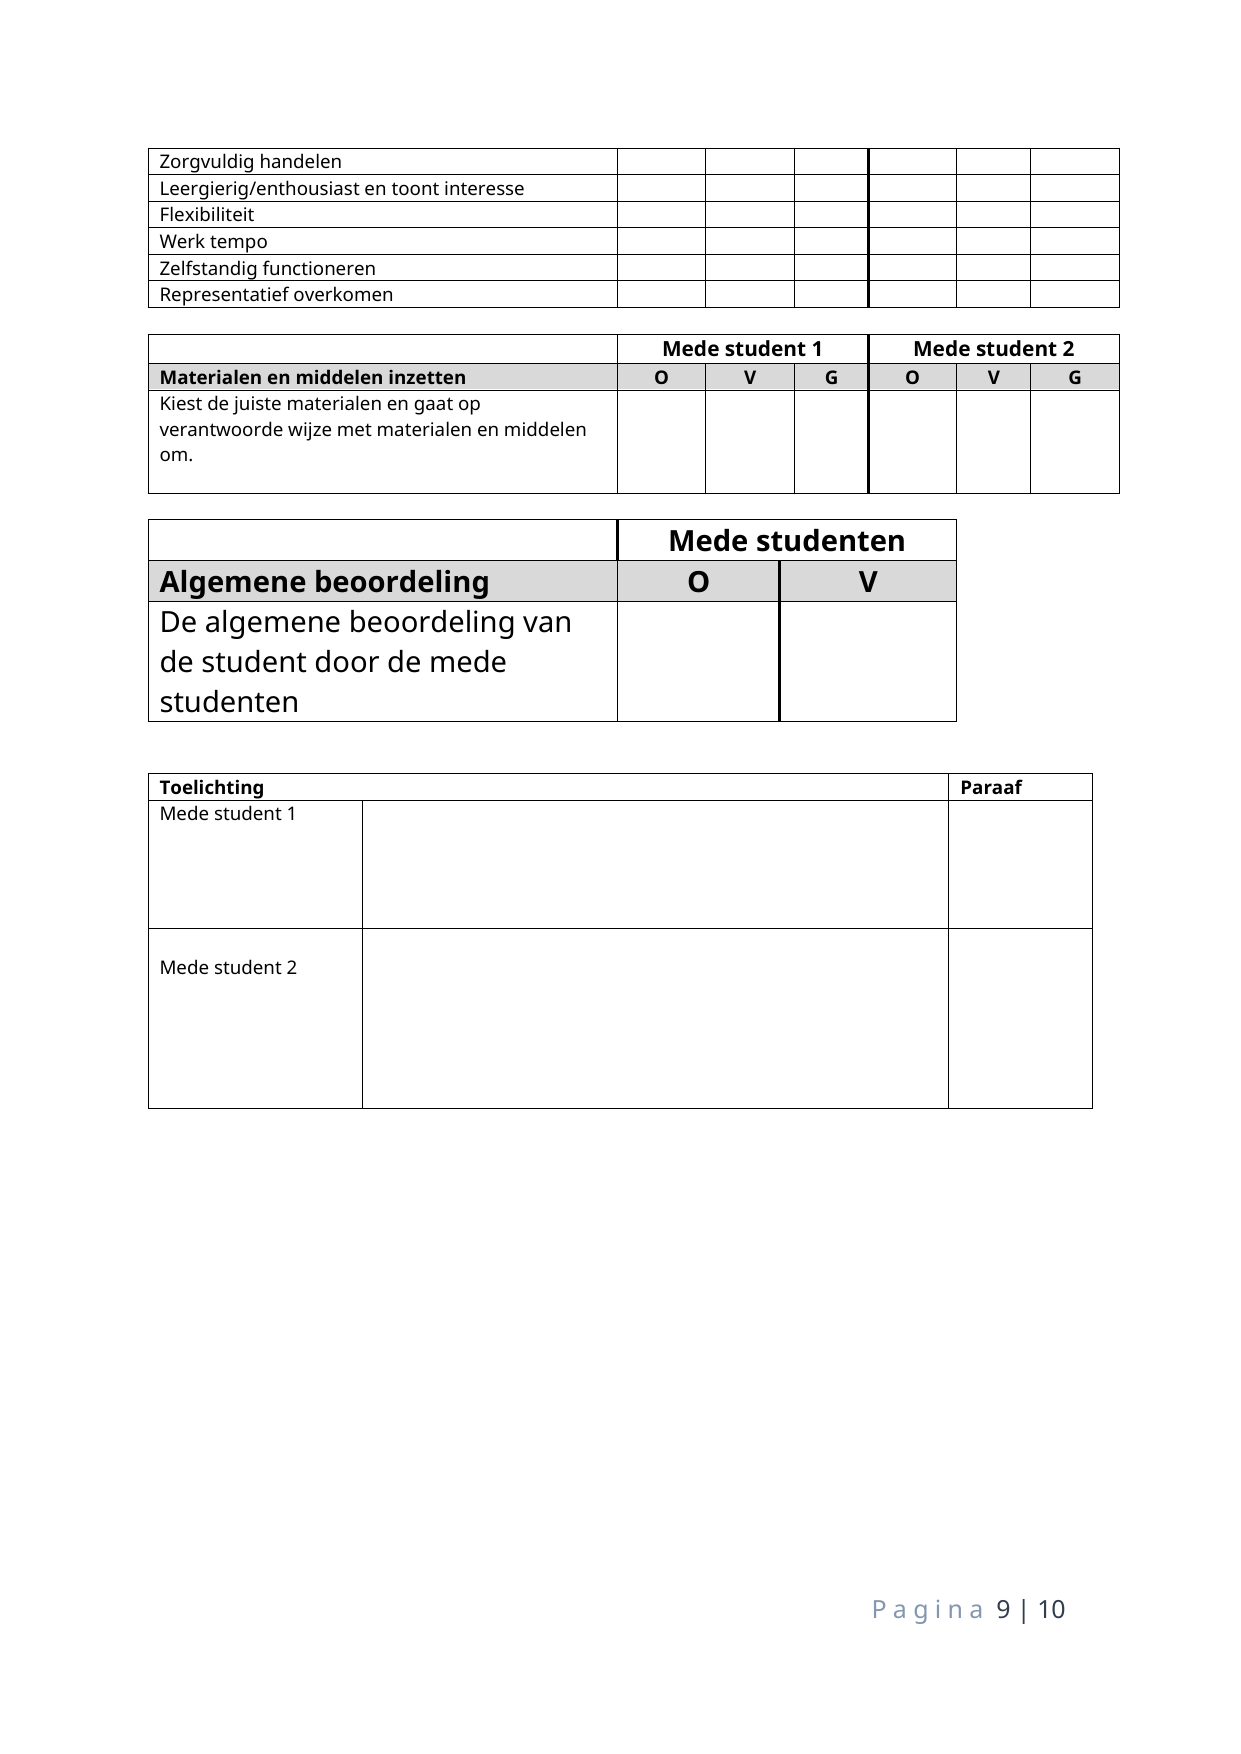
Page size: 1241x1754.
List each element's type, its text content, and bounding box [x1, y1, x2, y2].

table_cell [957, 175, 1030, 201]
table_cell [870, 391, 956, 493]
table_cell O [870, 364, 956, 389]
table_cell Flexibiliteit [149, 202, 617, 227]
table_cell [618, 202, 705, 227]
table_cell [957, 149, 1030, 174]
table_cell [618, 255, 705, 280]
table_cell [957, 202, 1030, 227]
table_header Mede student 1 [618, 335, 867, 363]
table_cell [870, 202, 956, 227]
table_cell V [781, 561, 956, 601]
table_cell De algemene beoordeling van de student door de mede studenten [149, 602, 617, 721]
table_cell [1031, 202, 1119, 227]
table_cell [363, 801, 948, 928]
table_cell Leergierig/enthousiast en toont interesse [149, 175, 617, 201]
table_cell [870, 149, 956, 174]
table_cell [618, 391, 705, 493]
table_cell [795, 391, 867, 493]
table_cell [957, 228, 1030, 254]
table_cell [795, 255, 867, 280]
table_cell [706, 149, 794, 174]
table_cell [870, 228, 956, 254]
table_cell [870, 175, 956, 201]
table_cell [363, 929, 948, 1108]
table_cell [795, 202, 867, 227]
table_cell [795, 228, 867, 254]
table_cell [1031, 255, 1119, 280]
table_cell [1031, 391, 1119, 493]
table_cell [706, 202, 794, 227]
table_cell O [618, 364, 705, 389]
table_cell [618, 228, 705, 254]
table_header Mede studenten [619, 520, 956, 560]
table_header Paraaf [949, 774, 1092, 799]
table_cell G [1031, 364, 1119, 389]
table_cell Zelfstandig functioneren [149, 255, 617, 280]
table_cell [1031, 149, 1119, 174]
table_cell Kiest de juiste materialen en gaat op verantwoorde wijze met materialen en middelen om. [149, 391, 617, 493]
table_cell [795, 149, 867, 174]
table_cell [618, 281, 705, 307]
table_cell [795, 175, 867, 201]
table_cell [618, 149, 705, 174]
table_cell V [706, 364, 794, 389]
table_cell [870, 281, 956, 307]
table_cell [618, 602, 778, 721]
table_cell [795, 281, 867, 307]
table_cell [1031, 281, 1119, 307]
table_cell [957, 281, 1030, 307]
table_cell Mede student 1 [149, 801, 362, 928]
table_cell Representatief overkomen [149, 281, 617, 307]
table_cell [870, 255, 956, 280]
table_cell [706, 281, 794, 307]
table_header [149, 335, 617, 363]
table_cell [957, 255, 1030, 280]
table_cell [618, 175, 705, 201]
table_cell O [618, 561, 778, 601]
table_cell [706, 175, 794, 201]
table_cell Zorgvuldig handelen [149, 149, 617, 174]
table_cell [949, 929, 1092, 1108]
table_header [149, 520, 616, 560]
table_cell Materialen en middelen inzetten [149, 364, 617, 389]
table_cell [706, 255, 794, 280]
table_cell [957, 391, 1030, 493]
table_cell [1031, 228, 1119, 254]
table_cell [706, 228, 794, 254]
table_header Mede student 2 [870, 335, 1119, 363]
table_cell Algemene beoordeling [149, 561, 617, 601]
table_header Toelichting [149, 774, 948, 799]
table_cell V [957, 364, 1030, 389]
table_cell [1031, 175, 1119, 201]
table_cell G [795, 364, 867, 389]
table_cell [706, 391, 794, 493]
table_cell [781, 602, 956, 721]
table_cell Werk tempo [149, 228, 617, 254]
table_cell [949, 801, 1092, 928]
table_cell Mede student 2 [149, 929, 362, 1108]
